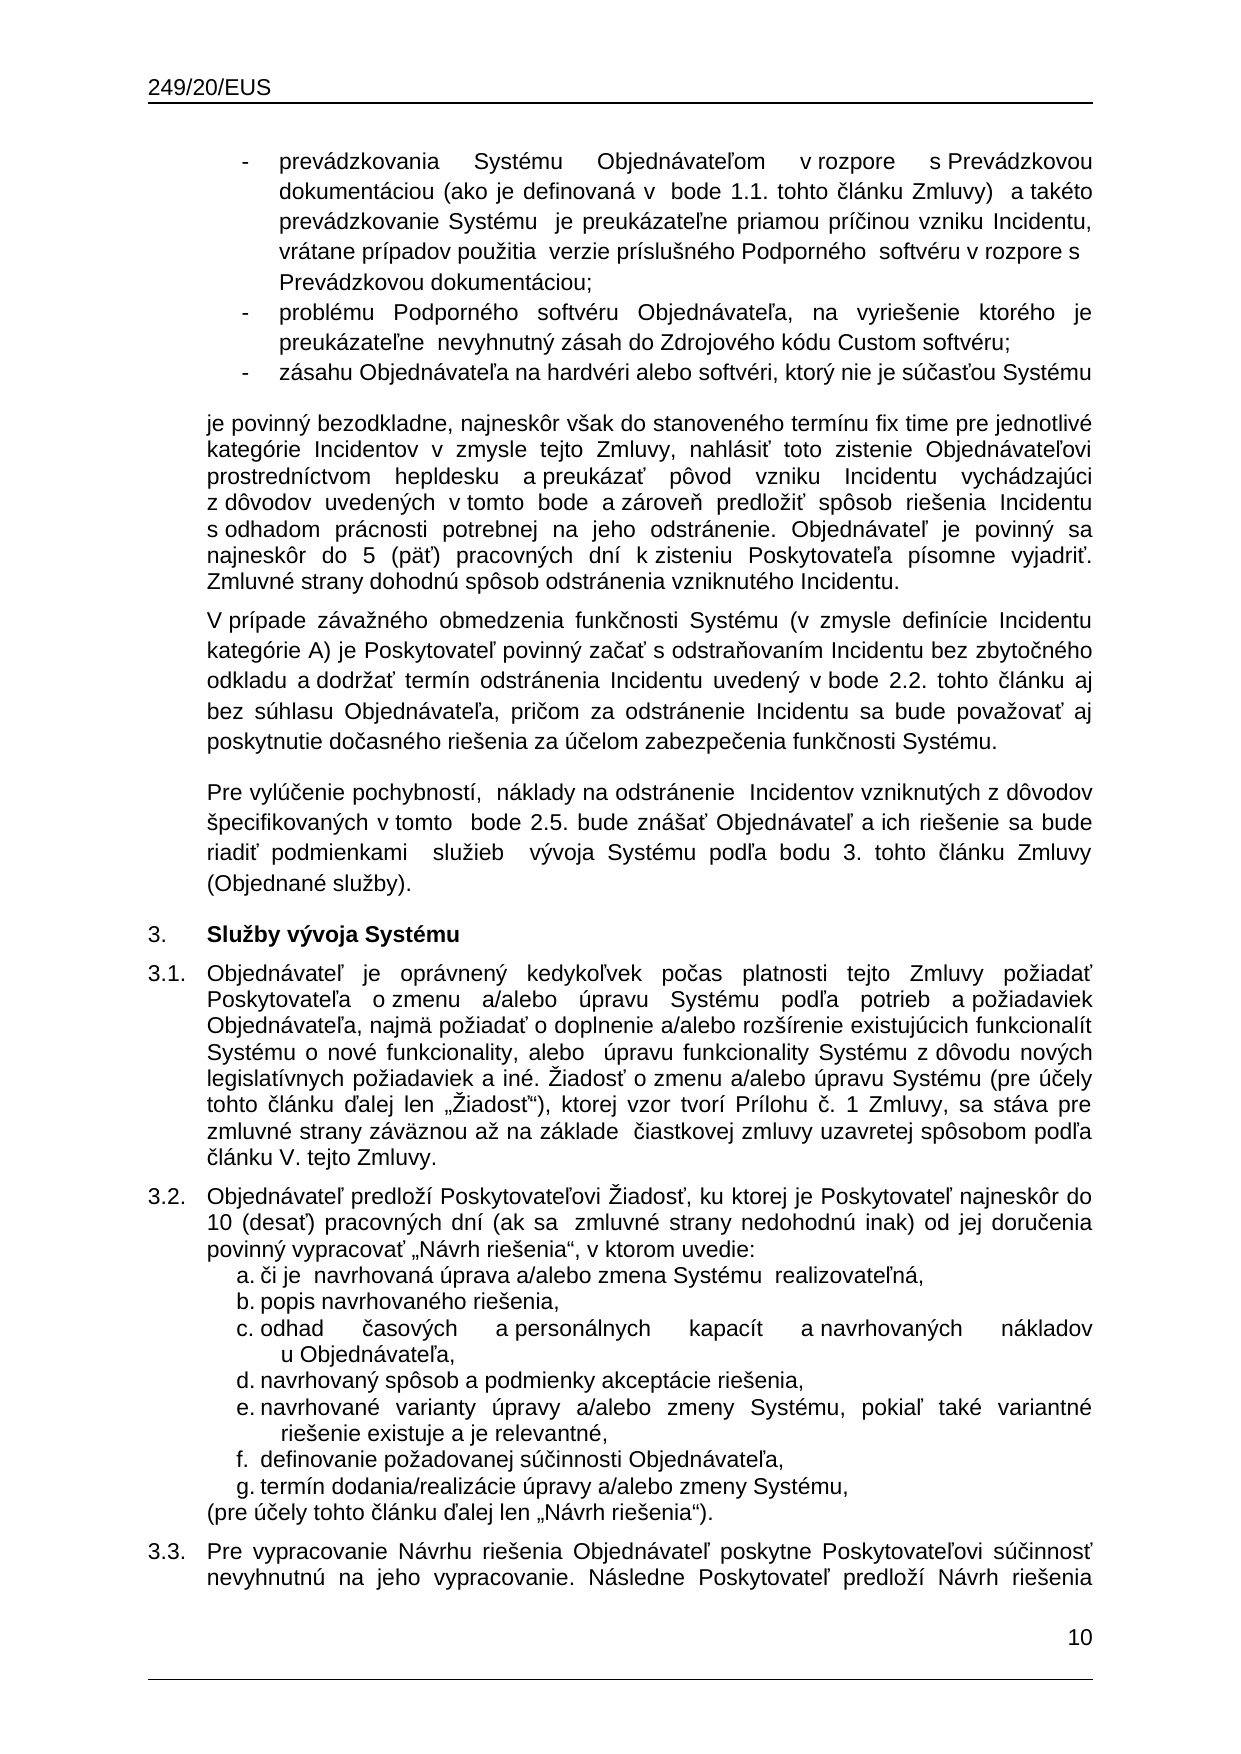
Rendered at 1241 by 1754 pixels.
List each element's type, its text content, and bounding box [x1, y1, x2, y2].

list Objednávateľ je oprávnený kedykoľvek počas platnosti tejto Zmluvy požiadať Poskytovateľa o zmenu a/alebo úpravu Systému podľa potrieb a požiadaviek Objednávateľa, najmä požiadať o doplnenie a/alebo rozšírenie existujúcich funkcionalít Systému o nové funkcionality, alebo úpravu funkcionality Systému z dôvodu nových legislatívnych požiadaviek a iné. Žiadosť o zmenu a/alebo úpravu Systému (pre účely tohto článku ďalej len „Žiadosť“), ktorej vzor tvorí Prílohu č. 1 Zmluvy, sa stáva pre zmluvné strany záväznou až na základe čiastkovej zmluvy uzavretej spôsobom podľa článku V. tejto Zmluvy. [148, 959, 1093, 1170]
list odhad časových a personálnych kapacít a navrhovaných nákladov u Objednávateľa, [236, 1314, 1093, 1367]
list termín dodania/realizácie úpravy a/alebo zmeny Systému, [236, 1473, 1093, 1499]
list Služby vývoja Systému [148, 921, 1093, 947]
text (pre účely tohto článku ďalej len „Návrh riešenia“). [207, 1499, 1093, 1525]
list problému Podporného softvéru Objednávateľa, na vyriešenie ktorého je preukázateľne nevyhnutný zásah do Zdrojového kódu Custom softvéru; [241, 299, 1093, 355]
text Pre vylúčenie pochybností, náklady na odstránenie Incidentov vzniknutých z dôvodov špecifikovaných v tomto bode 2.5. bude znášať Objednávateľ a ich riešenie sa bude riadiť podmienkami služieb vývoja Systému podľa bodu 3. tohto článku Zmluvy (Objednané služby). [207, 779, 1093, 896]
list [148, 1538, 1093, 1591]
list prevádzkovania Systému Objednávateľom v rozpore s Prevádzkovou dokumentáciou (ako je definovaná v bode 1.1. tohto článku Zmluvy) a takéto prevádzkovanie Systému je preukázateľne priamou príčinou vzniku Incidentu, vrátane prípadov použitia verzie príslušného Podporného softvéru v rozpore s Prevádzkovou dokumentáciou; [241, 148, 1093, 295]
list definovanie požadovanej súčinnosti Objednávateľa, [236, 1446, 1093, 1473]
list popis navrhovaného riešenia, [236, 1288, 1093, 1314]
list navrhovaný spôsob a podmienky akceptácie riešenia, [236, 1367, 1093, 1394]
text je povinný bezodkladne, najneskôr však do stanoveného termínu fix time pre jednotlivé kategórie Incidentov v zmysle tejto Zmluvy, nahlásiť toto zistenie Objednávateľovi prostredníctvom hepldesku a preukázať pôvod vzniku Incidentu vychádzajúci z dôvodov uvedených v tomto bode a zároveň predložiť spôsob riešenia Incidentu s odhadom prácnosti potrebnej na jeho odstránenie. Objednávateľ je povinný sa najneskôr do 5 (päť) pracovných dní k zisteniu Poskytovateľa písomne vyjadriť. Zmluvné strany dohodnú spôsob odstránenia vzniknutého Incidentu. [207, 410, 1093, 594]
list zásahu Objednávateľa na hardvéri alebo softvéri, ktorý nie je súčasťou Systému [241, 359, 1093, 385]
list navrhované varianty úpravy a/alebo zmeny Systému, pokiaľ také variantné riešenie existuje a je relevantné, [236, 1394, 1093, 1446]
text V prípade závažného obmedzenia funkčnosti Systému (v zmysle definície Incidentu kategórie A) je Poskytovateľ povinný začať s odstraňovaním Incidentu bez zbytočného odkladu a dodržať termín odstránenia Incidentu uvedený v bode 2.2. tohto článku aj bez súhlasu Objednávateľa, pričom za odstránenie Incidentu sa bude považovať aj poskytnutie dočasného riešenia za účelom zabezpečenia funkčnosti Systému. [207, 607, 1093, 754]
list či je navrhovaná úprava a/alebo zmena Systému realizovateľná, [236, 1262, 1093, 1288]
list Objednávateľ predloží Poskytovateľovi Žiadosť, ku ktorej je Poskytovateľ najneskôr do 10 (desať) pracovných dní (ak sa zmluvné strany nedohodnú inak) od jej doručenia povinný vypracovať „Návrh riešenia“, v ktorom uvedie: [148, 1183, 1093, 1262]
